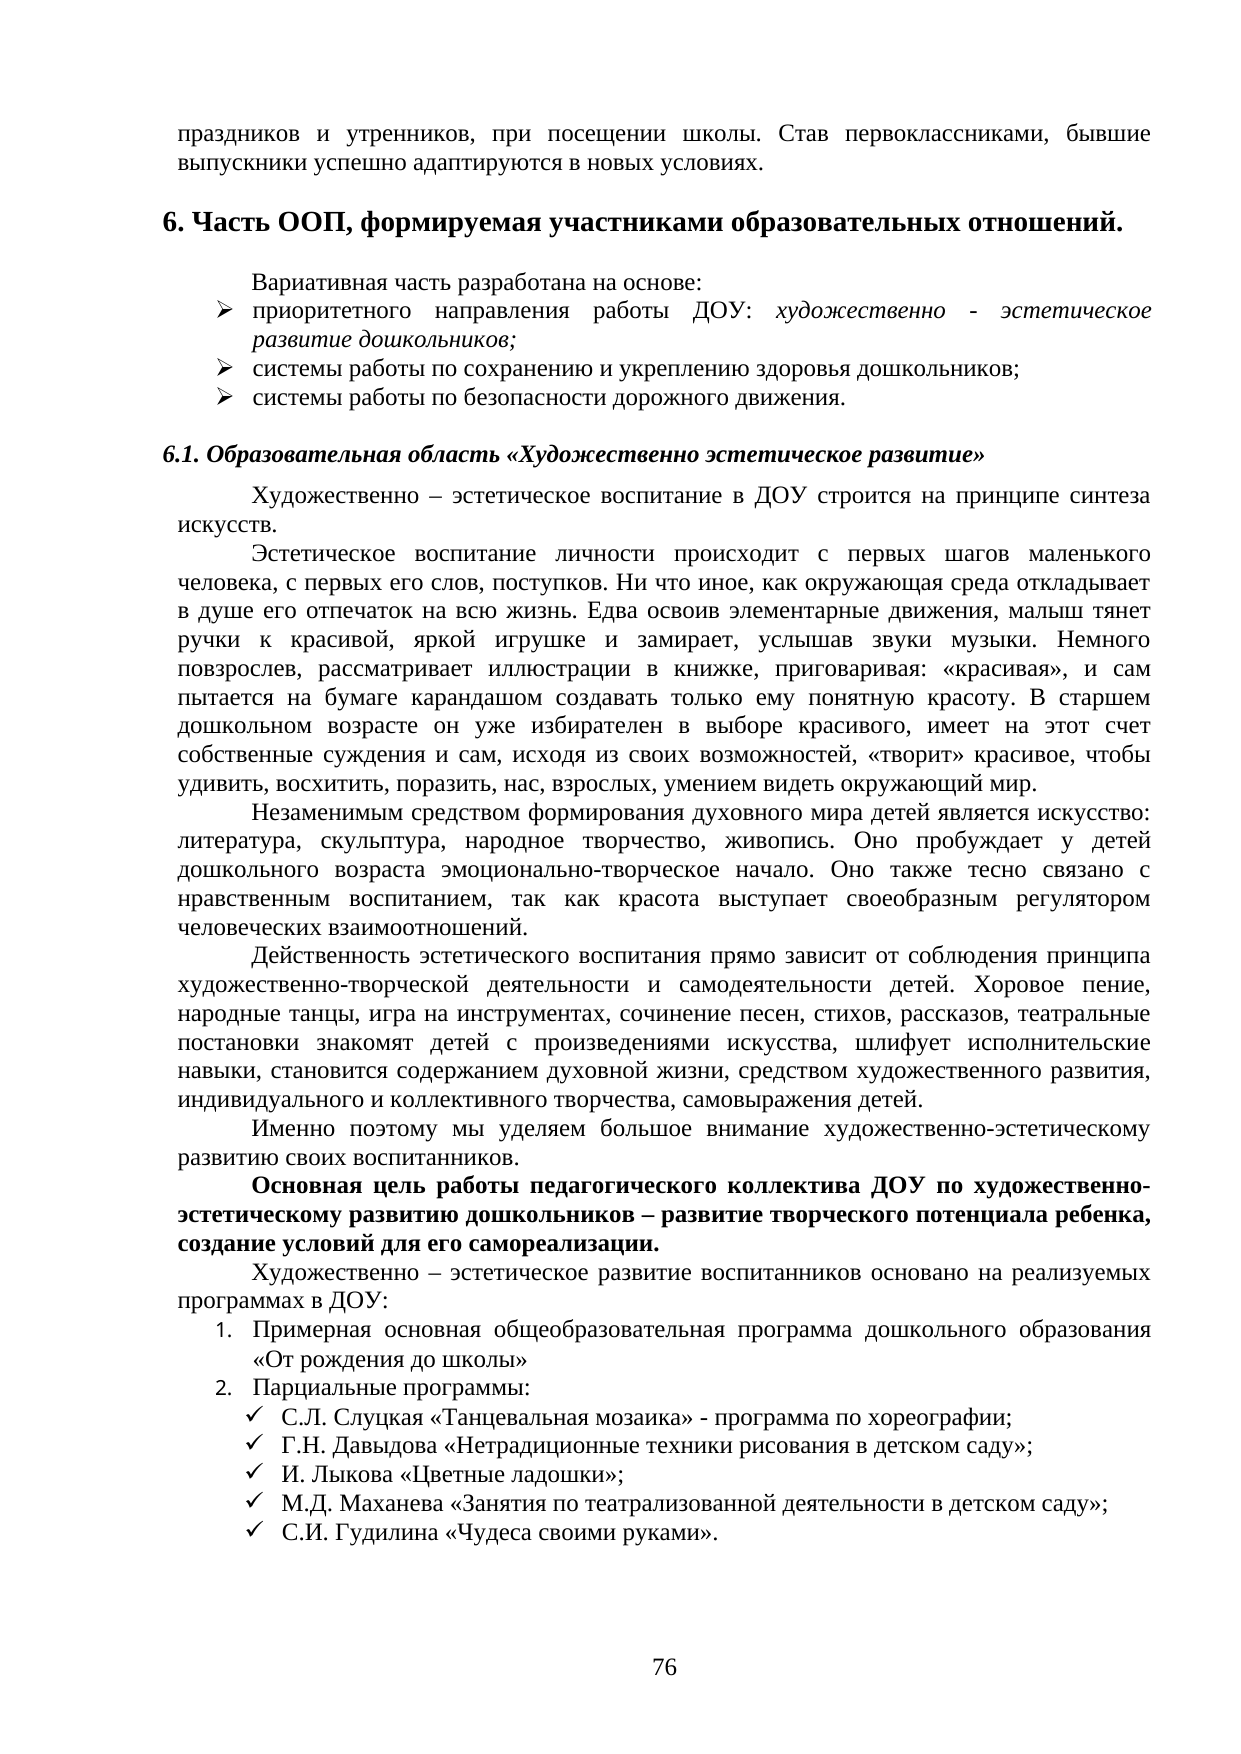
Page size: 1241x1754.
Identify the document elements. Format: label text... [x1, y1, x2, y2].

list Г.Н. Давыдова «Нетрадиционные техники рисования в детском саду»; [244, 1431, 1152, 1459]
list Примерная основная общеобразовательная программа дошкольного образования «От рождения до школы» [215, 1314, 1152, 1372]
text Именно поэтому мы уделяем большое внимание художественно-эстетическому развитию своих воспитанников. [177, 1113, 1152, 1170]
text 6. Часть ООП, формируемая участниками образовательных отношений. [162, 204, 1152, 238]
text 6.1. Образовательная область «Художественно эстетическое развитие» [162, 439, 1152, 468]
list С.И. Гудилина «Чудеса своими руками». [244, 1517, 1152, 1546]
list приоритетного направления работы ДОУ: художественно - эстетическое развитие дошкольников; [215, 295, 1152, 353]
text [177, 118, 1152, 176]
text Художественно – эстетическое развитие воспитанников основано на реализуемых программах в ДОУ: [177, 1257, 1152, 1314]
list системы работы по безопасности дорожного движения. [215, 382, 1152, 410]
text Действенность эстетического воспитания прямо зависит от соблюдения принципа художественно-творческой деятельности и самодеятельности детей. Хоровое пение, народные танцы, игра на инструментах, сочинение песен, стихов, рассказов, театральные постановки знакомят детей с произведениями искусства, шлифует исполнительские навыки, становится содержанием духовной жизни, средством художественного развития, индивидуального и коллективного творчества, самовыражения детей. [177, 940, 1152, 1113]
list системы работы по сохранению и укреплению здоровья дошкольников; [215, 353, 1152, 382]
text Основная цель работы педагогического коллектива ДОУ по художественно-эстетическому развитию дошкольников – развитие творческого потенциала ребенка, создание условий для его самореализации. [177, 1170, 1152, 1257]
list Парциальные программы: [215, 1372, 1152, 1402]
text Эстетическое воспитание личности происходит с первых шагов маленького человека, с первых его слов, поступков. Ни что иное, как окружающая среда откладывает в душе его отпечаток на всю жизнь. Едва освоив элементарные движения, малыш тянет ручки к красивой, яркой игрушке и замирает, услышав звуки музыки. Немного повзрослев, рассматривает иллюстрации в книжке, приговаривая: «красивая», и сам пытается на бумаге карандашом создавать только ему понятную красоту. В старшем дошкольном возрасте он уже избирателен в выборе красивого, имеет на этот счет собственные суждения и сам, исходя из своих возможностей, «творит» красивое, чтобы удивить, восхитить, поразить, нас, взрослых, умением видеть окружающий мир. [177, 538, 1152, 797]
list И. Лыкова «Цветные ладошки»; [244, 1459, 1152, 1488]
text Художественно – эстетическое воспитание в ДОУ строится на принципе синтеза искусств. [177, 480, 1152, 538]
list М.Д. Маханева «Занятия по театрализованной деятельности в детском саду»; [244, 1488, 1152, 1517]
text Незаменимым средством формирования духовного мира детей является искусство: литература, скульптура, народное творчество, живопись. Оно пробуждает у детей дошкольного возраста эмоционально-творческое начало. Оно также тесно связано с нравственным воспитанием, так как красота выступает своеобразным регулятором человеческих взаимоотношений. [177, 797, 1152, 940]
list С.Л. Слуцкая «Танцевальная мозаика» - программа по хореографии; [244, 1402, 1152, 1431]
text Вариативная часть разработана на основе: [177, 267, 1152, 295]
